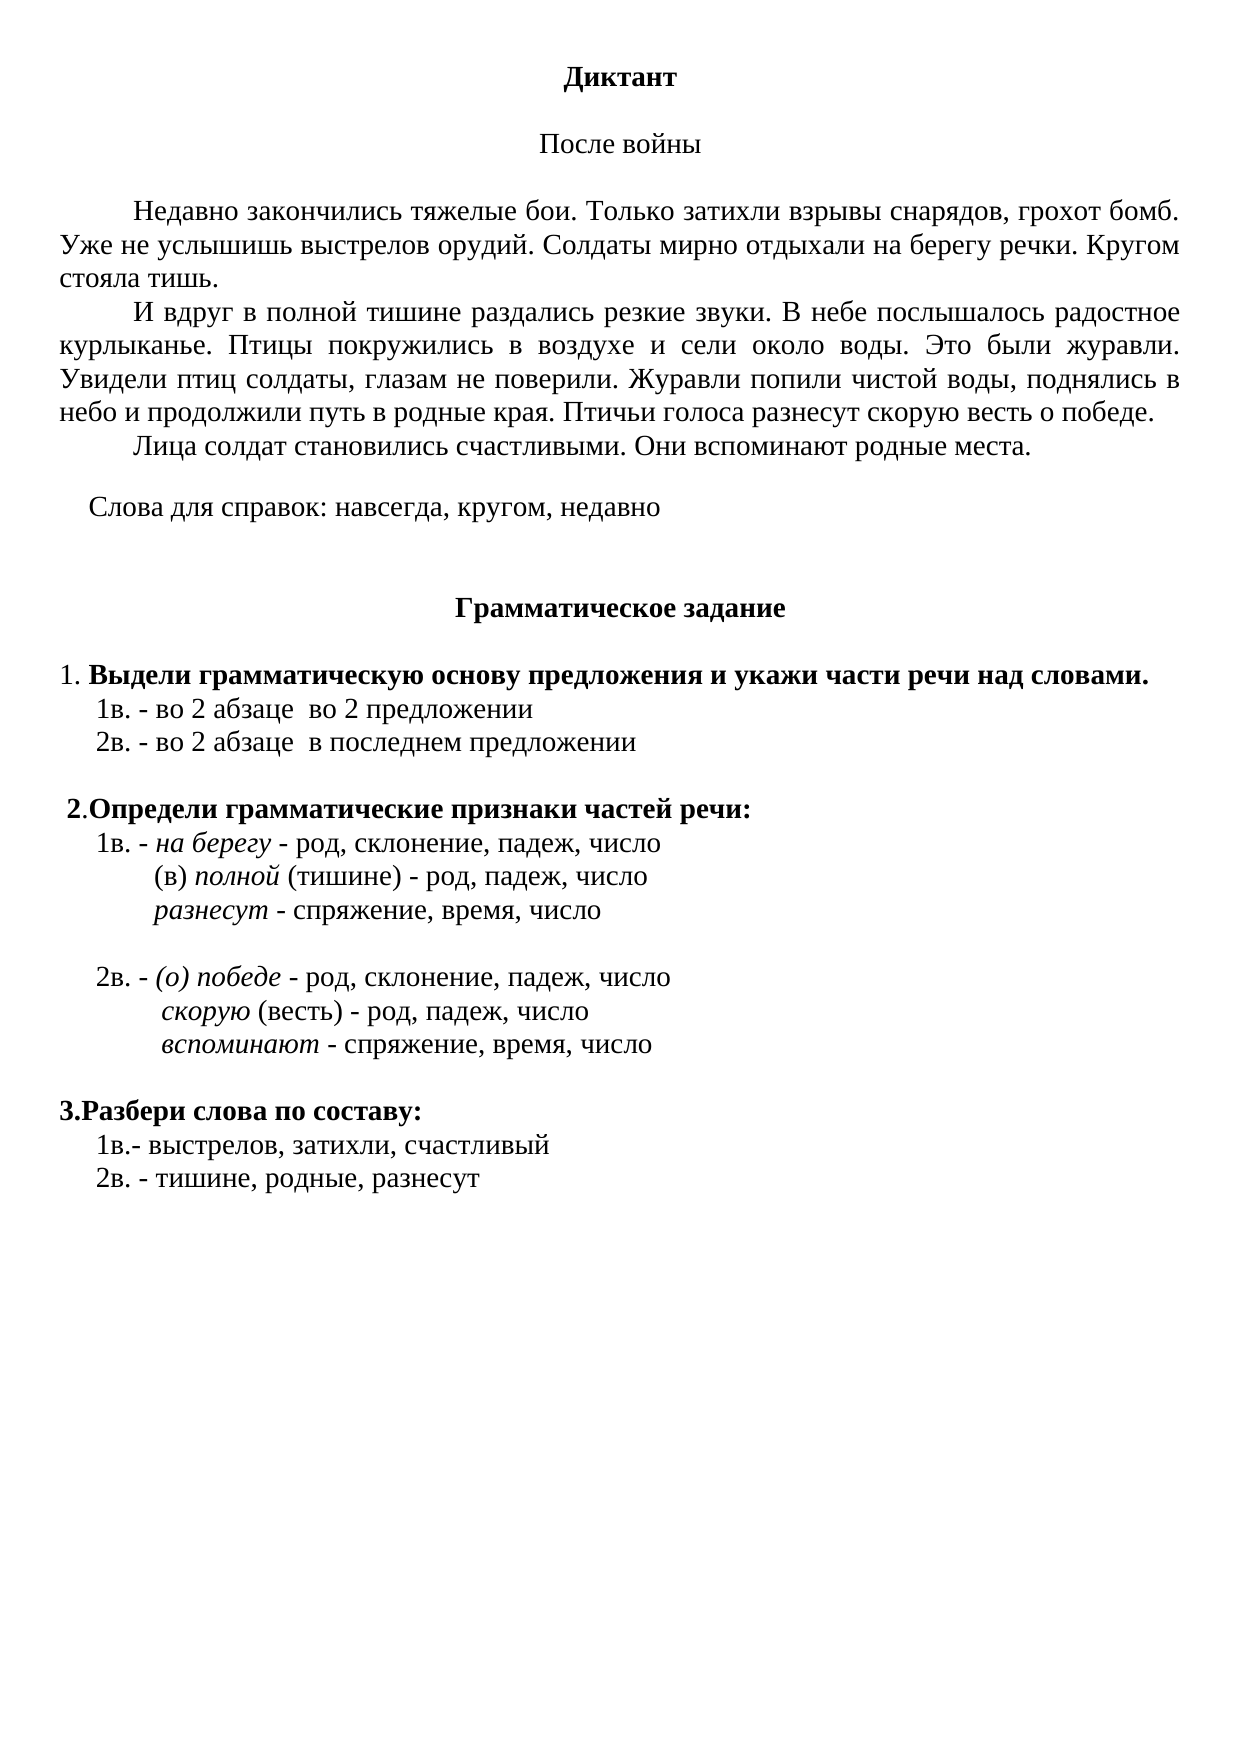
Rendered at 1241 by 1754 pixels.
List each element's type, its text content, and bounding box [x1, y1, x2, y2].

text И вдруг в полной тишине раздались резкие звуки. В небе послышалось радостное курлыканье. Птицы покружились в воздухе и сели около воды. Это были журавли. Увидели птиц солдаты, глазам не поверили. Журавли попили чистой воды, поднялись в небо и продолжили путь в родные края. Птичьи голоса разнесут скорую весть о победе. [59, 294, 1181, 428]
text вспоминают - спряжение, время, число [59, 1026, 1181, 1060]
text разнесут - спряжение, время, число [59, 892, 1181, 926]
text Слова для справок: навсегда, кругом, недавно [59, 489, 1181, 523]
text 1в. - во 2 абзаце во 2 предложении [59, 691, 1181, 724]
text (в) полной (тишине) - род, падеж, число [59, 858, 1181, 892]
text Недавно закончились тяжелые бои. Только затихли взрывы снарядов, грохот бомб. Уже не услышишь выстрелов орудий. Солдаты мирно отдыхали на берегу речки. Кругом стояла тишь. [59, 193, 1181, 294]
text После войны [59, 126, 1181, 160]
text 3.Разбери слова по составу: [59, 1093, 1181, 1127]
text Грамматическое задание [59, 590, 1181, 624]
text 1в.- выстрелов, затихли, счастливый [59, 1127, 1181, 1160]
text Диктант [59, 59, 1181, 93]
text 2в. - тишине, родные, разнесут [59, 1160, 1181, 1194]
text 2.Определи грамматические признаки частей речи: [59, 791, 1181, 825]
text 2в. - (о) победе - род, склонение, падеж, число [59, 959, 1181, 993]
text 1в. - на берегу - род, склонение, падеж, число [59, 825, 1181, 858]
text Лица солдат становились счастливыми. Они вспоминают родные места. [59, 428, 1181, 462]
text 1. Выдели грамматическую основу предложения и укажи части речи над словами. [59, 657, 1181, 691]
text 2в. - во 2 абзаце в последнем предложении [59, 724, 1181, 758]
text скорую (весть) - род, падеж, число [59, 993, 1181, 1026]
